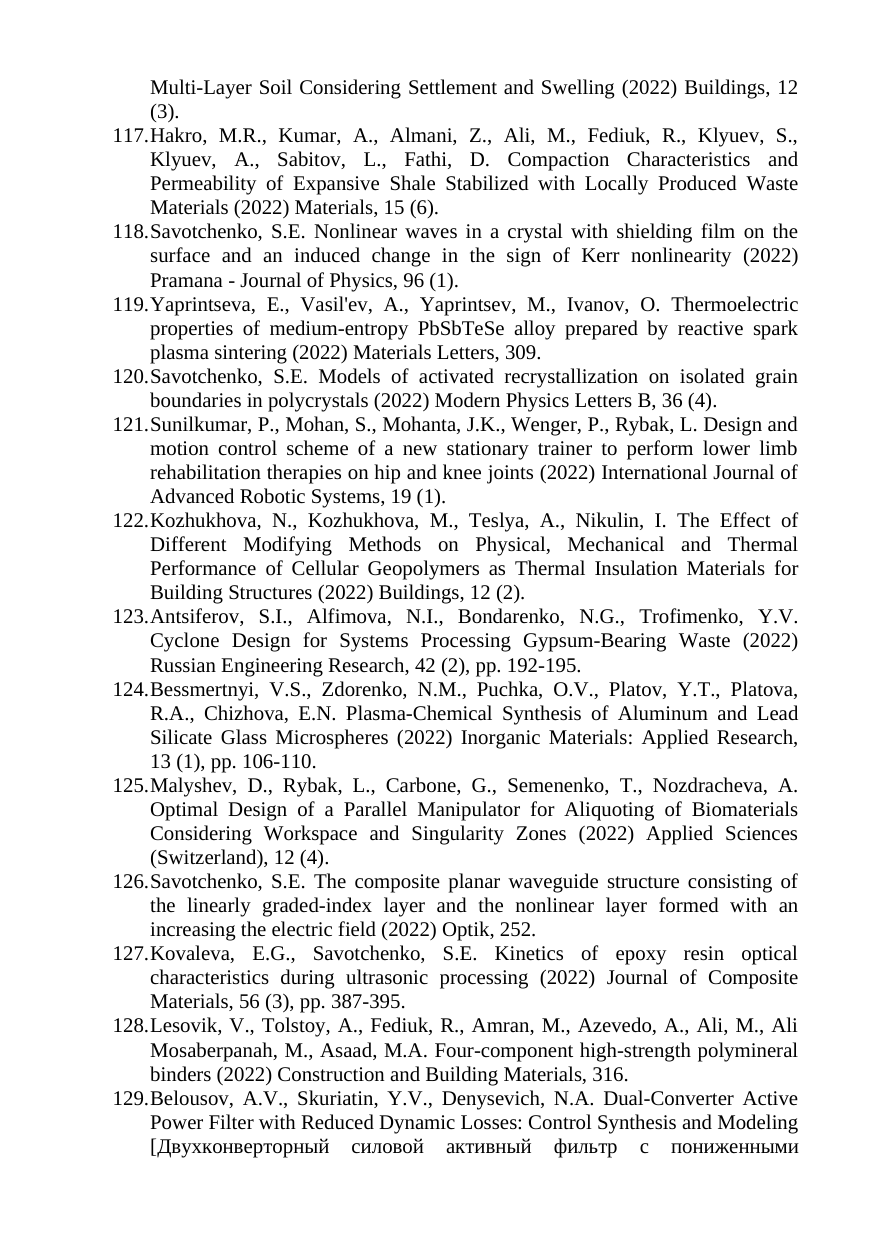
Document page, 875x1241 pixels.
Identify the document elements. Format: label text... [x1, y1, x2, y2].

list Bessmertnyi, V.S., Zdorenko, N.M., Puchka, O.V., Platov, Y.T., Platova, R.A., Chizhova, E.N. Plasma-Chemical Synthesis of Aluminum and Lead Silicate Glass Microspheres (2022) Inorganic Materials: Applied Research, 13 (1), pp. 106-110. [112, 677, 799, 773]
list Malyshev, D., Rybak, L., Carbone, G., Semenenko, T., Nozdracheva, A. Optimal Design of a Parallel Manipulator for Aliquoting of Biomaterials Considering Workspace and Singularity Zones (2022) Applied Sciences (Switzerland), 12 (4). [112, 773, 799, 869]
list Kovaleva, E.G., Savotchenko, S.E. Kinetics of epoxy resin optical characteristics during ultrasonic processing (2022) Journal of Composite Materials, 56 (3), pp. 387-395. [112, 941, 799, 1013]
list Antsiferov, S.I., Alfimova, N.I., Bondarenko, N.G., Trofimenko, Y.V. Cyclone Design for Systems Processing Gypsum-Bearing Waste (2022) Russian Engineering Research, 42 (2), pp. 192-195. [112, 604, 799, 677]
list Savotchenko, S.E. The composite planar waveguide structure consisting of the linearly graded-index layer and the nonlinear layer formed with an increasing the electric field (2022) Optik, 252. [112, 869, 799, 941]
list Savotchenko, S.E. Nonlinear waves in a crystal with shielding film on the surface and an induced change in the sign of Kerr nonlinearity (2022) Pramana - Journal of Physics, 96 (1). [112, 219, 799, 292]
list Kozhukhova, N., Kozhukhova, M., Teslya, A., Nikulin, I. The Effect of Different Modifying Methods on Physical, Mechanical and Thermal Performance of Cellular Geopolymers as Thermal Insulation Materials for Building Structures (2022) Buildings, 12 (2). [112, 508, 799, 604]
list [112, 1086, 799, 1158]
list Lesovik, V., Tolstoy, A., Fediuk, R., Amran, M., Azevedo, A., Ali, M., Ali Mosaberpanah, M., Asaad, M.A. Four-component high-strength polymineral binders (2022) Construction and Building Materials, 316. [112, 1013, 799, 1086]
list Sunilkumar, P., Mohan, S., Mohanta, J.K., Wenger, P., Rybak, L. Design and motion control scheme of a new stationary trainer to perform lower limb rehabilitation therapies on hip and knee joints (2022) International Journal of Advanced Robotic Systems, 19 (1). [112, 412, 799, 508]
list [112, 75, 799, 123]
list Hakro, M.R., Kumar, A., Almani, Z., Ali, M., Fediuk, R., Klyuev, S., Klyuev, A., Sabitov, L., Fathi, D. Compaction Characteristics and Permeability of Expansive Shale Stabilized with Locally Produced Waste Materials (2022) Materials, 15 (6). [112, 123, 799, 219]
list Yaprintseva, E., Vasil'ev, A., Yaprintsev, M., Ivanov, O. Thermoelectric properties of medium-entropy PbSbTeSe alloy prepared by reactive spark plasma sintering (2022) Materials Letters, 309. [112, 292, 799, 364]
list Savotchenko, S.E. Models of activated recrystallization on isolated grain boundaries in polycrystals (2022) Modern Physics Letters B, 36 (4). [112, 364, 799, 412]
